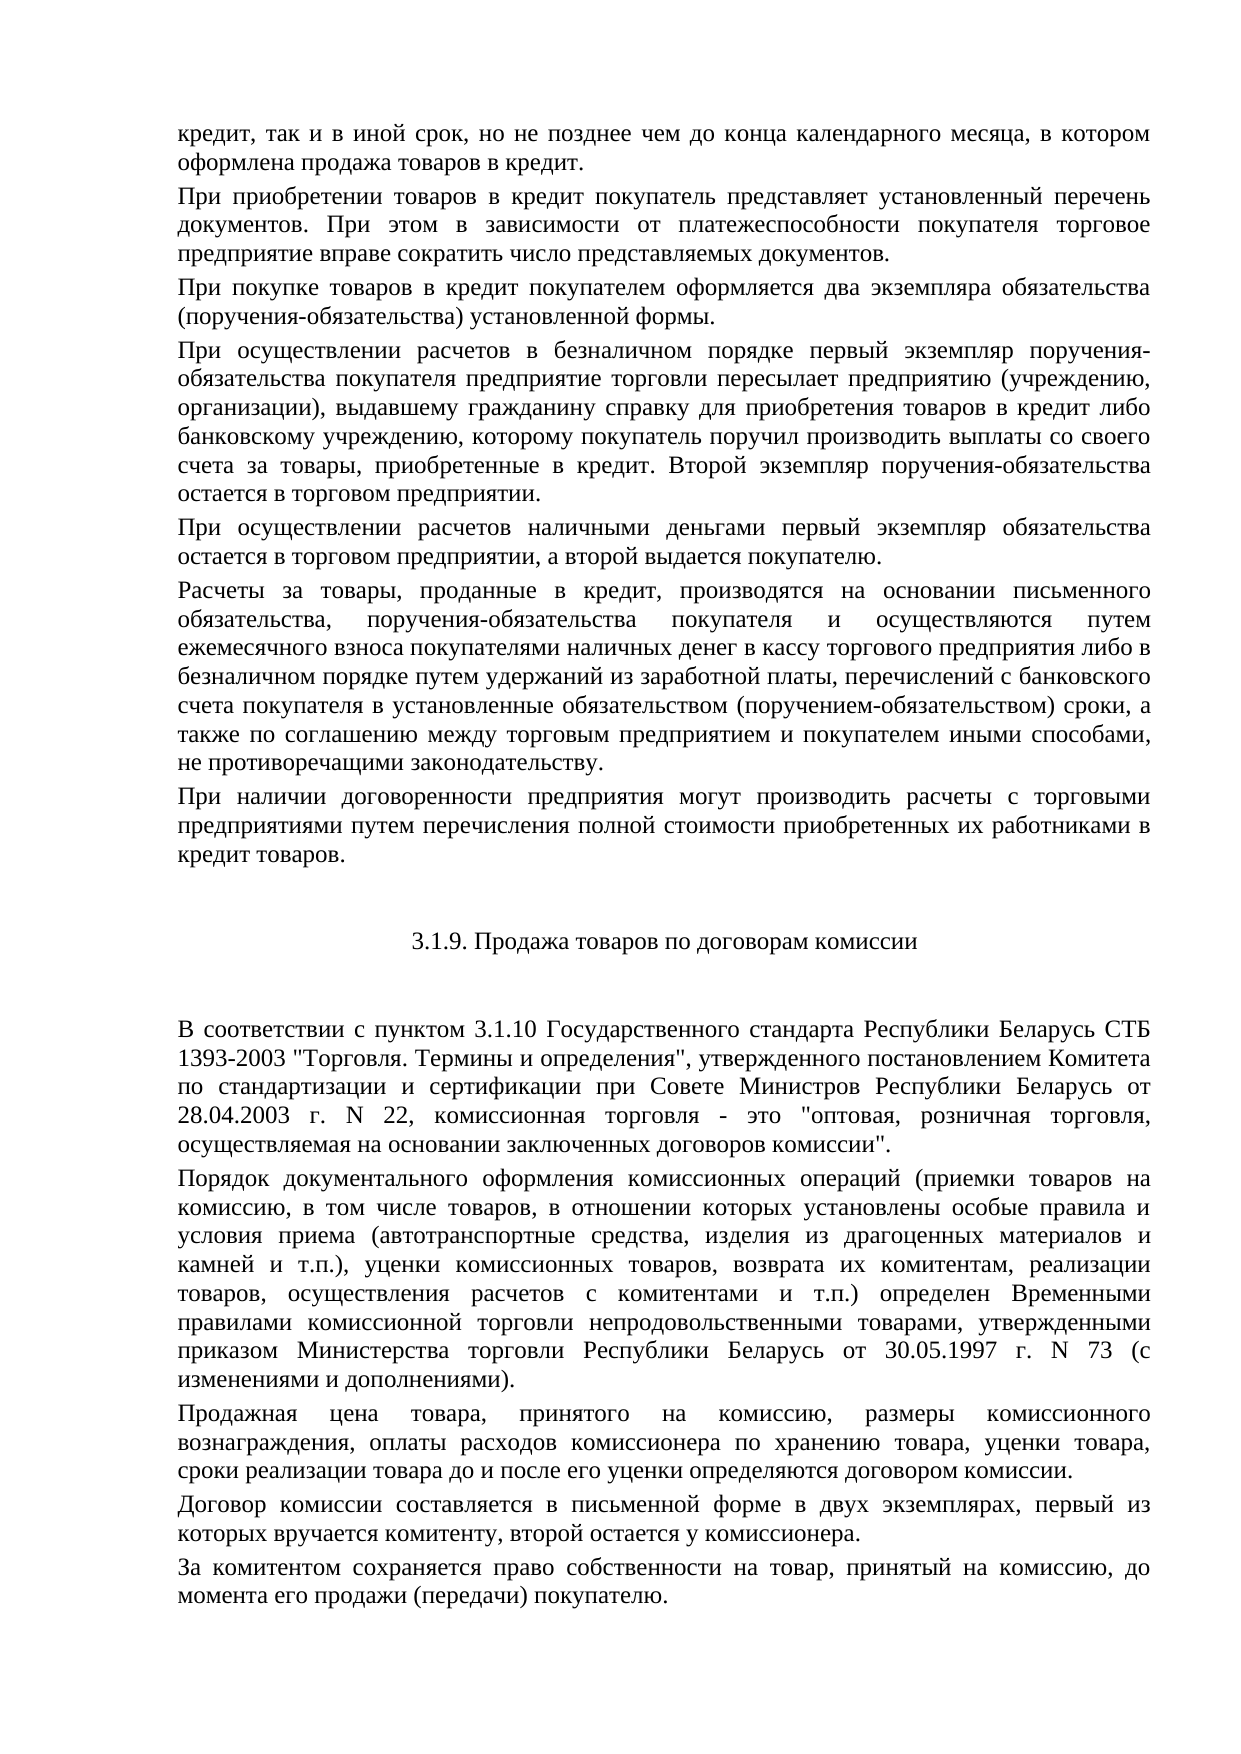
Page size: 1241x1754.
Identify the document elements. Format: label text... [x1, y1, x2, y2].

text В соответствии с пунктом 3.1.10 Государственного стандарта Республики Беларусь СТБ 1393-2003 "Торговля. Термины и определения", утвержденного постановлением Комитета по стандартизации и сертификации при Совете Министров Республики Беларусь от 28.04.2003 г. N 22, комиссионная торговля - это "оптовая, розничная торговля, осуществляемая на основании заключенных договоров комиссии". [177, 1014, 1152, 1158]
text При приобретении товаров в кредит покупатель представляет установленный перечень документов. При этом в зависимости от платежеспособности покупателя торговое предприятие вправе сократить число представляемых документов. [177, 181, 1152, 267]
text При наличии договоренности предприятия могут производить расчеты с торговыми предприятиями путем перечисления полной стоимости приобретенных их работниками в кредит товаров. [177, 781, 1152, 867]
text При осуществлении расчетов наличными деньгами первый экземпляр обязательства остается в торговом предприятии, а второй выдается покупателю. [177, 512, 1152, 570]
text Договор комиссии составляется в письменной форме в двух экземплярах, первый из которых вручается комитенту, второй остается у комиссионера. [177, 1489, 1152, 1547]
text Расчеты за товары, проданные в кредит, производятся на основании письменного обязательства, поручения-обязательства покупателя и осуществляются путем ежемесячного взноса покупателями наличных денег в кассу торгового предприятия либо в безналичном порядке путем удержаний из заработной платы, перечислений с банковского счета покупателя в установленные обязательством (поручением-обязательством) сроки, а также по соглашению между торговым предприятием и покупателем иными способами, не противоречащими законодательству. [177, 575, 1152, 776]
text При покупке товаров в кредит покупателем оформляется два экземпляра обязательства (поручения-обязательства) установленной формы. [177, 272, 1152, 329]
text При осуществлении расчетов в безналичном порядке первый экземпляр поручения-обязательства покупателя предприятие торговли пересылает предприятию (учреждению, организации), выдавшему гражданину справку для приобретения товаров в кредит либо банковскому учреждению, которому покупатель поручил производить выплаты со своего счета за товары, приобретенные в кредит. Второй экземпляр поручения-обязательства остается в торговом предприятии. [177, 335, 1152, 507]
text Продажная цена товара, принятого на комиссию, размеры комиссионного вознаграждения, оплаты расходов комиссионера по хранению товара, уценки товара, сроки реализации товара до и после его уценки определяются договором комиссии. [177, 1398, 1152, 1484]
text За комитентом сохраняется право собственности на товар, принятый на комиссию, до момента его продажи (передачи) покупателю. [177, 1552, 1152, 1609]
text Порядок документального оформления комиссионных операций (приемки товаров на комиссию, в том числе товаров, в отношении которых установлены особые правила и условия приема (автотранспортные средства, изделия из драгоценных материалов и камней и т.п.), уценки комиссионных товаров, возврата их комитентам, реализации товаров, осуществления расчетов с комитентами и т.п.) определен Временными правилами комиссионной торговли непродовольственными товарами, утвержденными приказом Министерства торговли Республики Беларусь от 30.05.1997 г. N 73 (с изменениями и дополнениями). [177, 1163, 1152, 1393]
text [177, 118, 1152, 176]
text 3.1.9. Продажа товаров по договорам комиссии [177, 926, 1152, 955]
